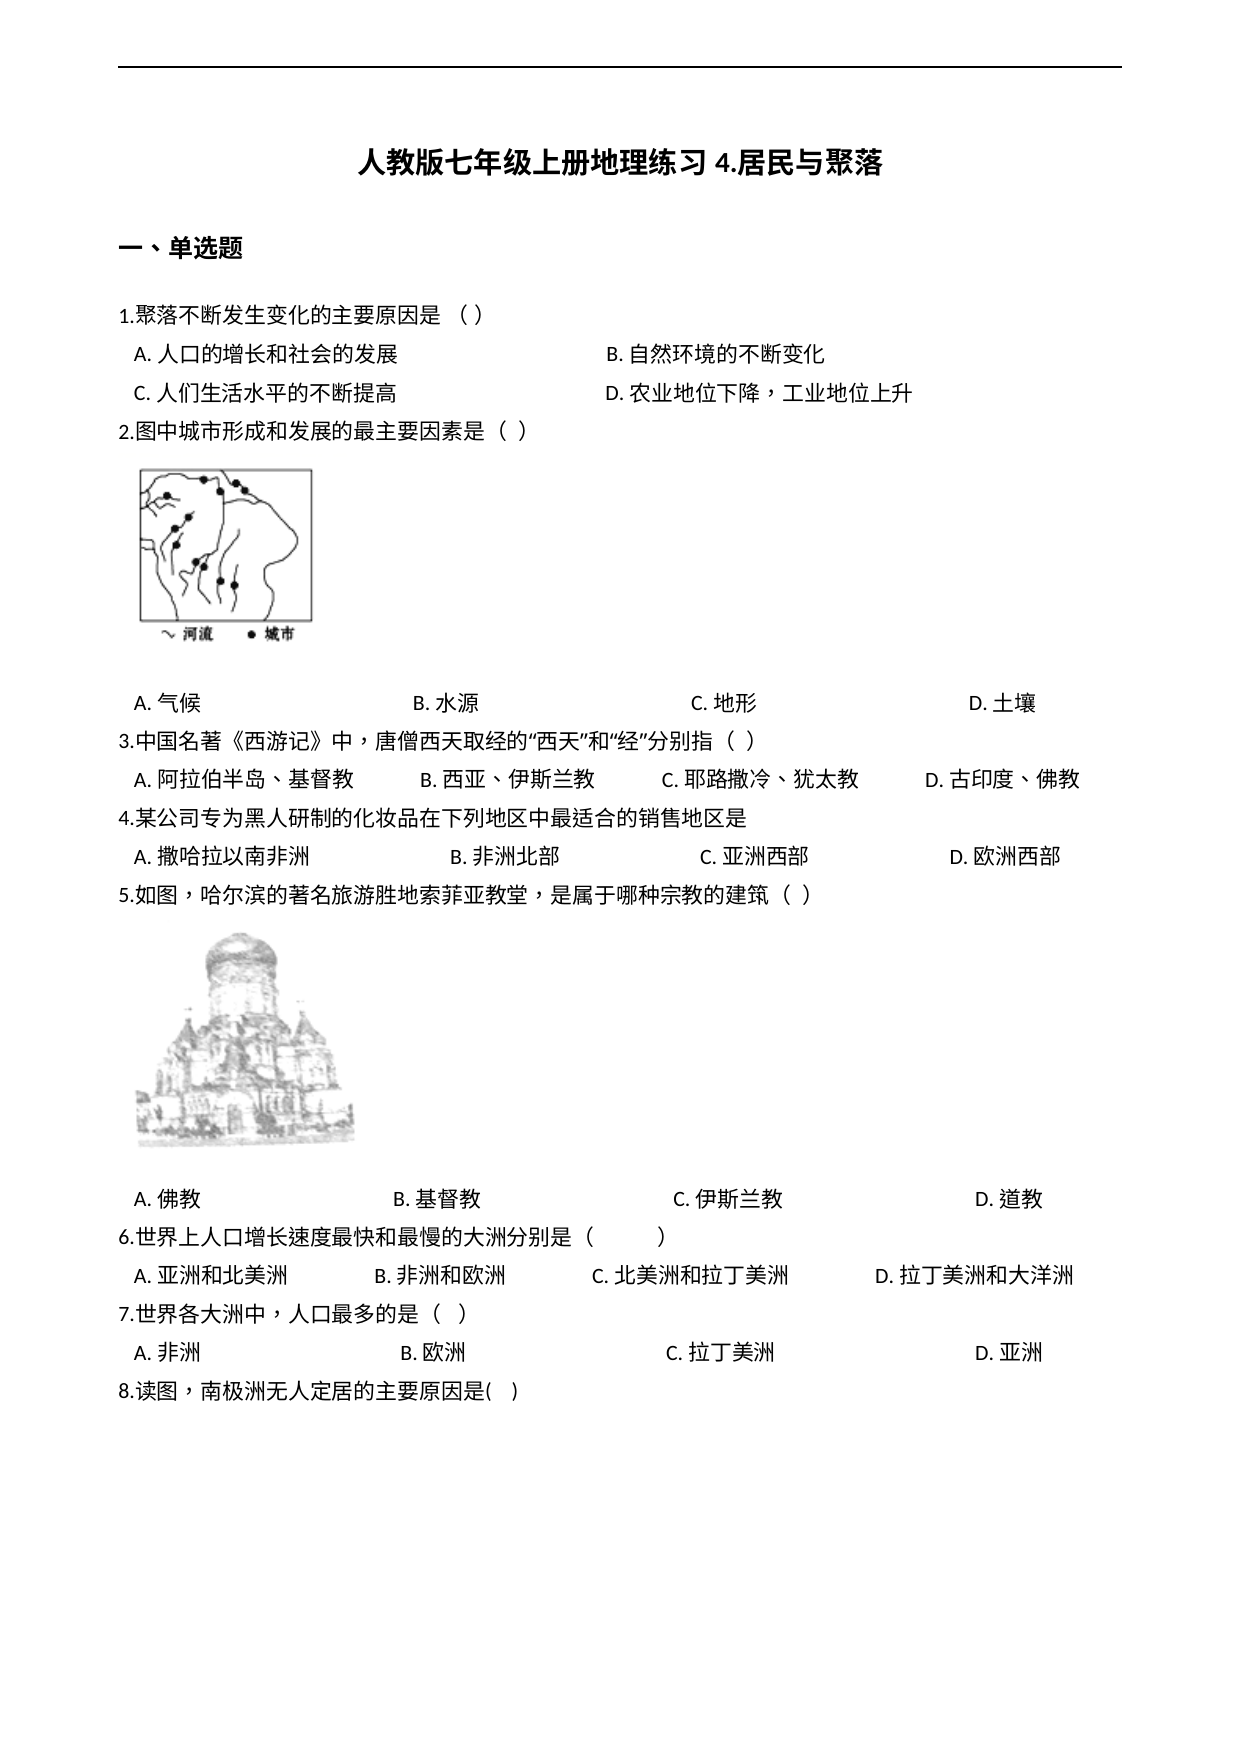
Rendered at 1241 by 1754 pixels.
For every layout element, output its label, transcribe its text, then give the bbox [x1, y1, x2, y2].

text A. 人口的增长和社会的发展 B. 自然环境的不断变化 C. 人们生活水平的不断提高 D. 农业地位下降，工业地位上升 [134, 338, 1122, 409]
text 6.世界上人口增长速度最快和最慢的大洲分别是（ ） [118, 1221, 1122, 1253]
picture [970, 1354, 976, 1361]
text A. 非洲 B. 欧洲 C. 拉丁美洲 D. 亚洲 [134, 1336, 1122, 1368]
text A. 阿拉伯半岛、基督教 B. 西亚、伊斯兰教 C. 耶路撒冷、犹太教 D. 古印度、佛教 [134, 763, 1122, 796]
text 8.读图，南极洲无人定居的主要原因是( ) [118, 1374, 1122, 1407]
text 一、单选题 [118, 215, 1122, 280]
text 7.世界各大洲中，人口最多的是（ ） [118, 1297, 1122, 1330]
picture [395, 1354, 401, 1361]
text 1.聚落不断发生变化的主要原因是 （ ） [118, 299, 1122, 332]
text 5.如图，哈尔滨的著名旅游胜地索菲亚教堂，是属于哪种宗教的建筑（ ） [118, 878, 1122, 911]
text A. 撒哈拉以南非洲 B. 非洲北部 C. 亚洲西部 D. 欧洲西部 [134, 840, 1122, 872]
text A. 亚洲和北美洲 B. 非洲和欧洲 C. 北美洲和拉丁美洲 D. 拉丁美洲和大洋洲 [134, 1259, 1122, 1292]
text 3.中国名著《西游记》中，唐僧西天取经的“西天”和“经”分别指（ ） [118, 725, 1122, 757]
picture [118, 916, 361, 1166]
text 人教版七年级上册地理练习 4.居民与聚落 [118, 129, 1122, 194]
text 4.某公司专为黑人研制的化妆品在下列地区中最适合的销售地区是 [118, 802, 1122, 834]
picture [118, 453, 347, 659]
text A. 佛教 B. 基督教 C. 伊斯兰教 D. 道教 [134, 1182, 1122, 1215]
text A. 气候 B. 水源 C. 地形 D. 土壤 [134, 686, 1122, 719]
text 2.图中城市形成和发展的最主要因素是（ ） [118, 415, 1122, 447]
